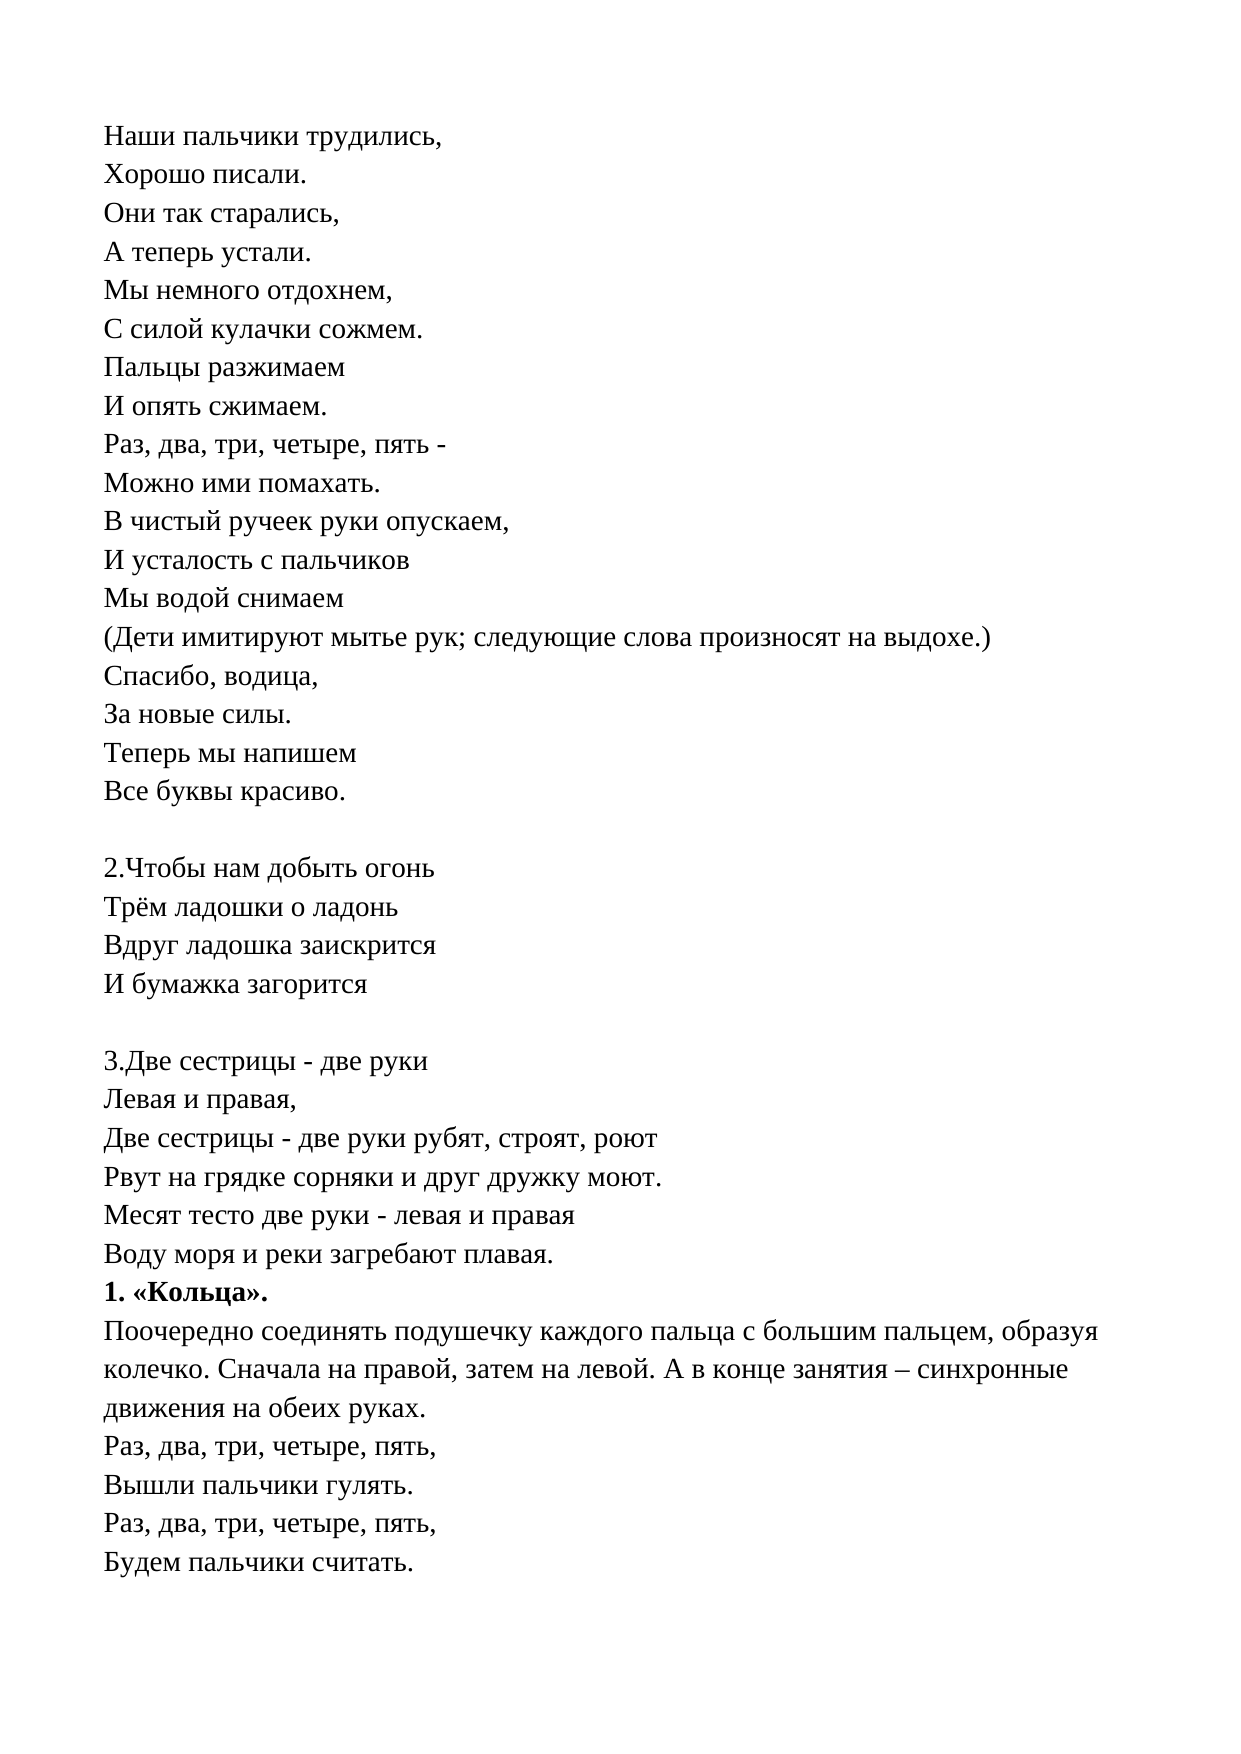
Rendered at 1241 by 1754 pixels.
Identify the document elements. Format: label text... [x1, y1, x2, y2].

text И бумажка загорится [103, 966, 1152, 999]
text 1. «Кольца». Поочередно соединять подушечку каждого пальца с большим пальцем, образуя колечко. Сначала на правой, затем на левой. А в конце занятия – синхронные движения на обеих руках. Раз, два, три, четыре, пять, Вышли пальчики гулять. Раз, два, три, четыре, пять, Будем пальчики считать. [103, 1274, 1152, 1578]
text Вдруг ладошка заискрится [103, 927, 1152, 961]
text Левая и правая, [103, 1082, 1152, 1115]
text 2.Чтобы нам добыть огонь [103, 850, 1152, 884]
text Пальцы разжимаем [103, 349, 1152, 383]
text Раз, два, три, четыре, пять - [103, 426, 1152, 460]
text В чистый ручеек руки опускаем, [103, 503, 1152, 537]
text Рвут на грядке сорняки и друг дружку моют. [103, 1159, 1152, 1192]
text Трём ладошки о ладонь [103, 889, 1152, 922]
text 3.Две сестрицы - две руки [103, 1043, 1152, 1077]
text Спасибо, водица, [103, 658, 1152, 691]
text Они так старались, [103, 195, 1152, 229]
text Воду моря и реки загребают плавая. [103, 1236, 1152, 1269]
text Теперь мы напишем [103, 735, 1152, 768]
text Две сестрицы - две руки рубят, строят, роют [103, 1120, 1152, 1154]
text Хорошо писали. [103, 157, 1152, 190]
text С силой кулачки сожмем. [103, 311, 1152, 344]
text За новые силы. [103, 696, 1152, 730]
text Мы водой снимаем [103, 581, 1152, 614]
text (Дети имитируют мытье рук; следующие слова произносят на выдохе.) [103, 619, 1152, 653]
text И опять сжимаем. [103, 388, 1152, 421]
text Месят тесто две руки - левая и правая [103, 1197, 1152, 1231]
text Все буквы красиво. [103, 773, 1152, 807]
text Наши пальчики трудились, [103, 118, 1152, 152]
text И усталость с пальчиков [103, 542, 1152, 576]
text А теперь устали. [103, 234, 1152, 267]
text Мы немного отдохнем, [103, 272, 1152, 306]
text Можно ими помахать. [103, 465, 1152, 498]
